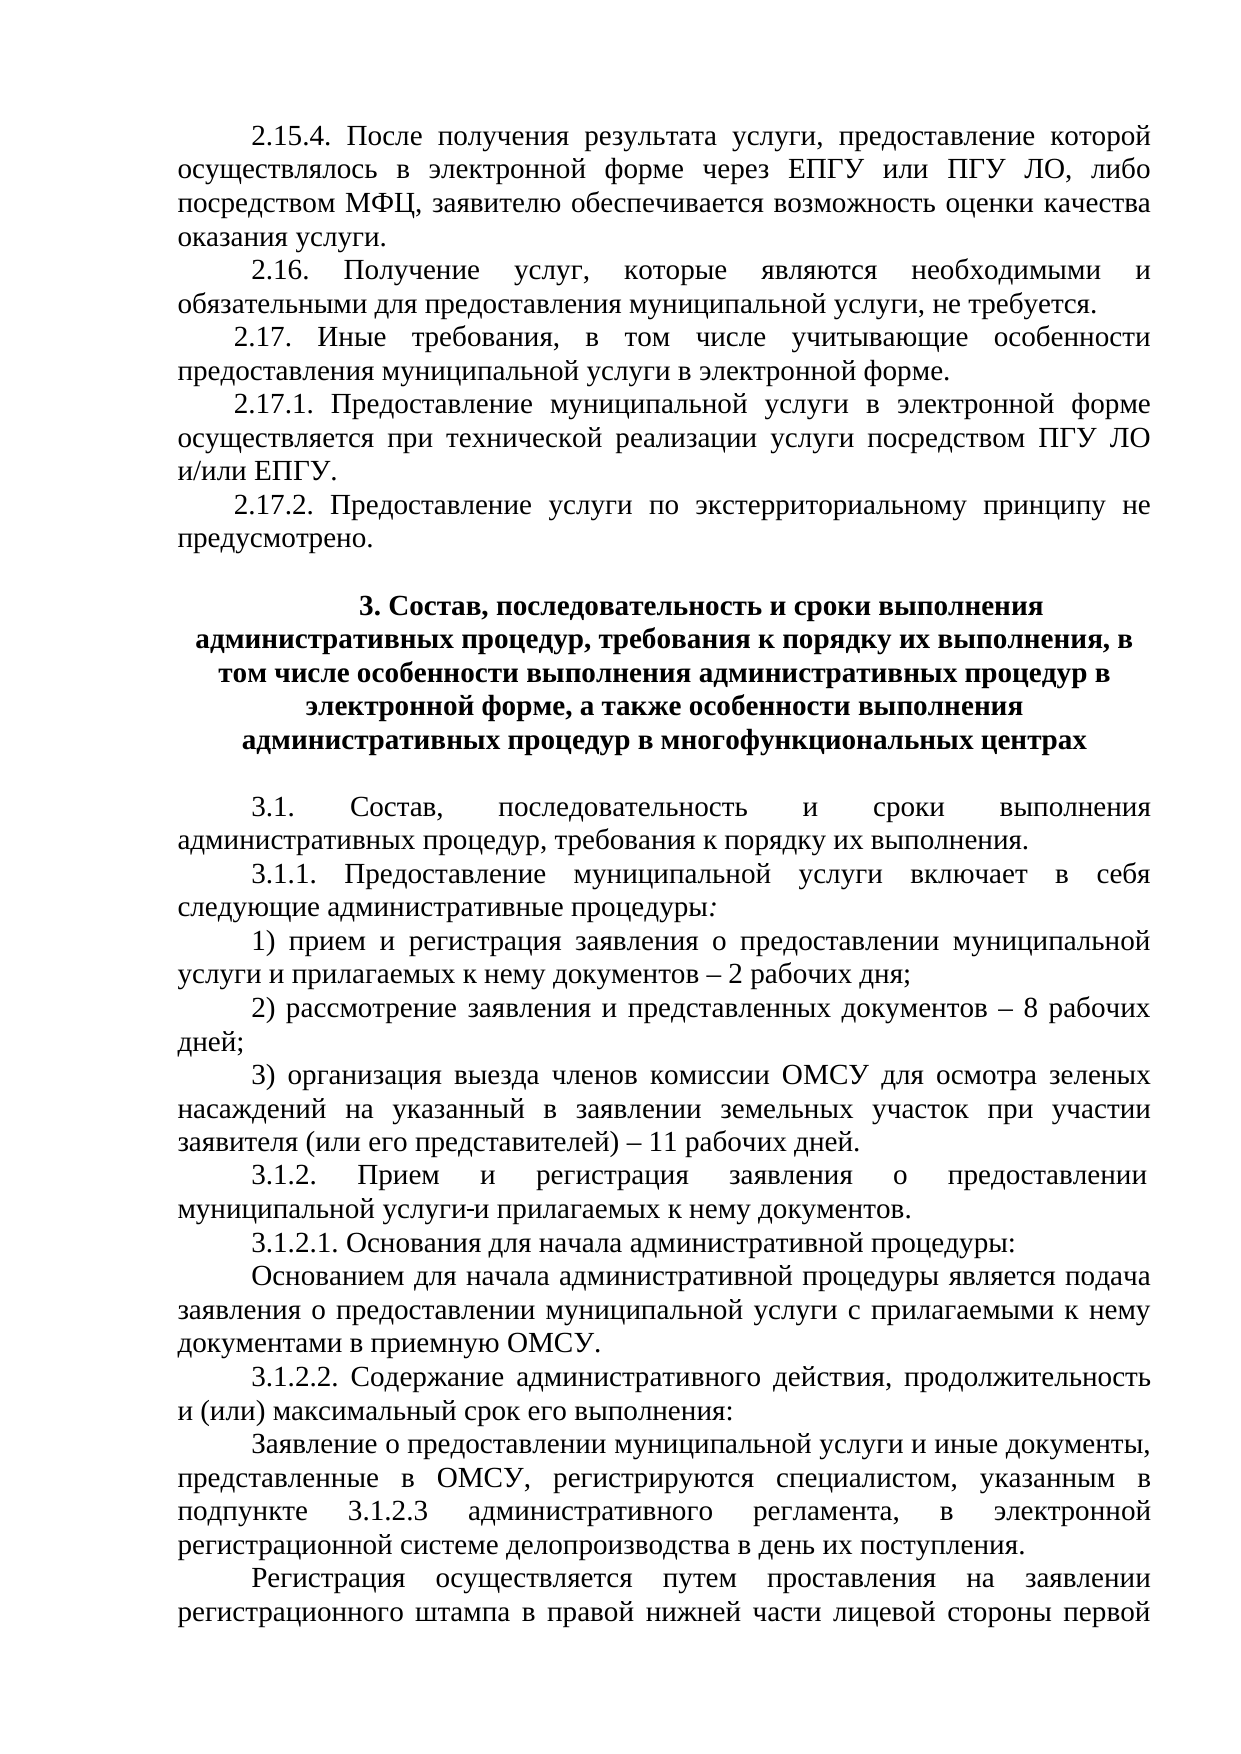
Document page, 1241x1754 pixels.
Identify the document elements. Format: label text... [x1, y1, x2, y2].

text 1) прием и регистрация заявления о предоставлении муниципальной услуги и прилагаемых к нему документов – 2 рабочих дня; [177, 923, 1152, 990]
text 2.17.2. Предоставление услуги по экстерриториальному принципу не предусмотрено. [177, 487, 1152, 554]
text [177, 1560, 1152, 1627]
text 2) рассмотрение заявления и представленных документов – 8 рабочих дней; [177, 990, 1152, 1057]
text Основанием для начала административной процедуры является подача заявления о предоставлении муниципальной услуги с прилагаемыми к нему документами в приемную ОМСУ. [177, 1258, 1152, 1359]
text 2.15.4. После получения результата услуги, предоставление которой осуществлялось в электронной форме через ЕПГУ или ПГУ ЛО, либо посредством МФЦ, заявителю обеспечивается возможность оценки качества оказания услуги. [177, 118, 1152, 252]
text 3. Состав, последовательность и сроки выполнения административных процедур, требования к порядку их выполнения, в том числе особенности выполнения административных процедур в электронной форме, а также особенности выполнения административных процедур в многофункциональных центрах [177, 588, 1152, 755]
text 3.1.2.2. Содержание административного действия, продолжительность и (или) максимальный срок его выполнения: [177, 1359, 1152, 1426]
text 3) организация выезда членов комиссии ОМСУ для осмотра зеленых насаждений на указанный в заявлении земельных участок при участии заявителя (или его представителей) – 11 рабочих дней. [177, 1057, 1152, 1158]
text 3.1.2. Прием и регистрация заявления о предоставлении муниципальной услуги и прилагаемых к нему документов. [177, 1158, 1147, 1225]
text 3.1.1. Предоставление муниципальной услуги включает в себя следующие административные процедуры: [177, 856, 1152, 923]
text 2.17. Иные требования, в том числе учитывающие особенности предоставления муниципальной услуги в электронной форме. [177, 319, 1152, 386]
text 3.1. Состав, последовательность и сроки выполнения административных процедур, требования к порядку их выполнения. [177, 789, 1152, 856]
text 2.17.1. Предоставление муниципальной услуги в электронной форме осуществляется при технической реализации услуги посредством ПГУ ЛО и/или ЕПГУ. [177, 386, 1152, 487]
text 2.16. Получение услуг, которые являются необходимыми и обязательными для предоставления муниципальной услуги, не требуется. [177, 252, 1152, 319]
text Заявление о предоставлении муниципальной услуги и иные документы, представленные в ОМСУ, регистрируются специалистом, указанным в подпункте 3.1.2.3 административного регламента, в электронной регистрационной системе делопроизводства в день их поступления. [177, 1426, 1152, 1560]
text 3.1.2.1. Основания для начала административной процедуры: [177, 1225, 1152, 1258]
